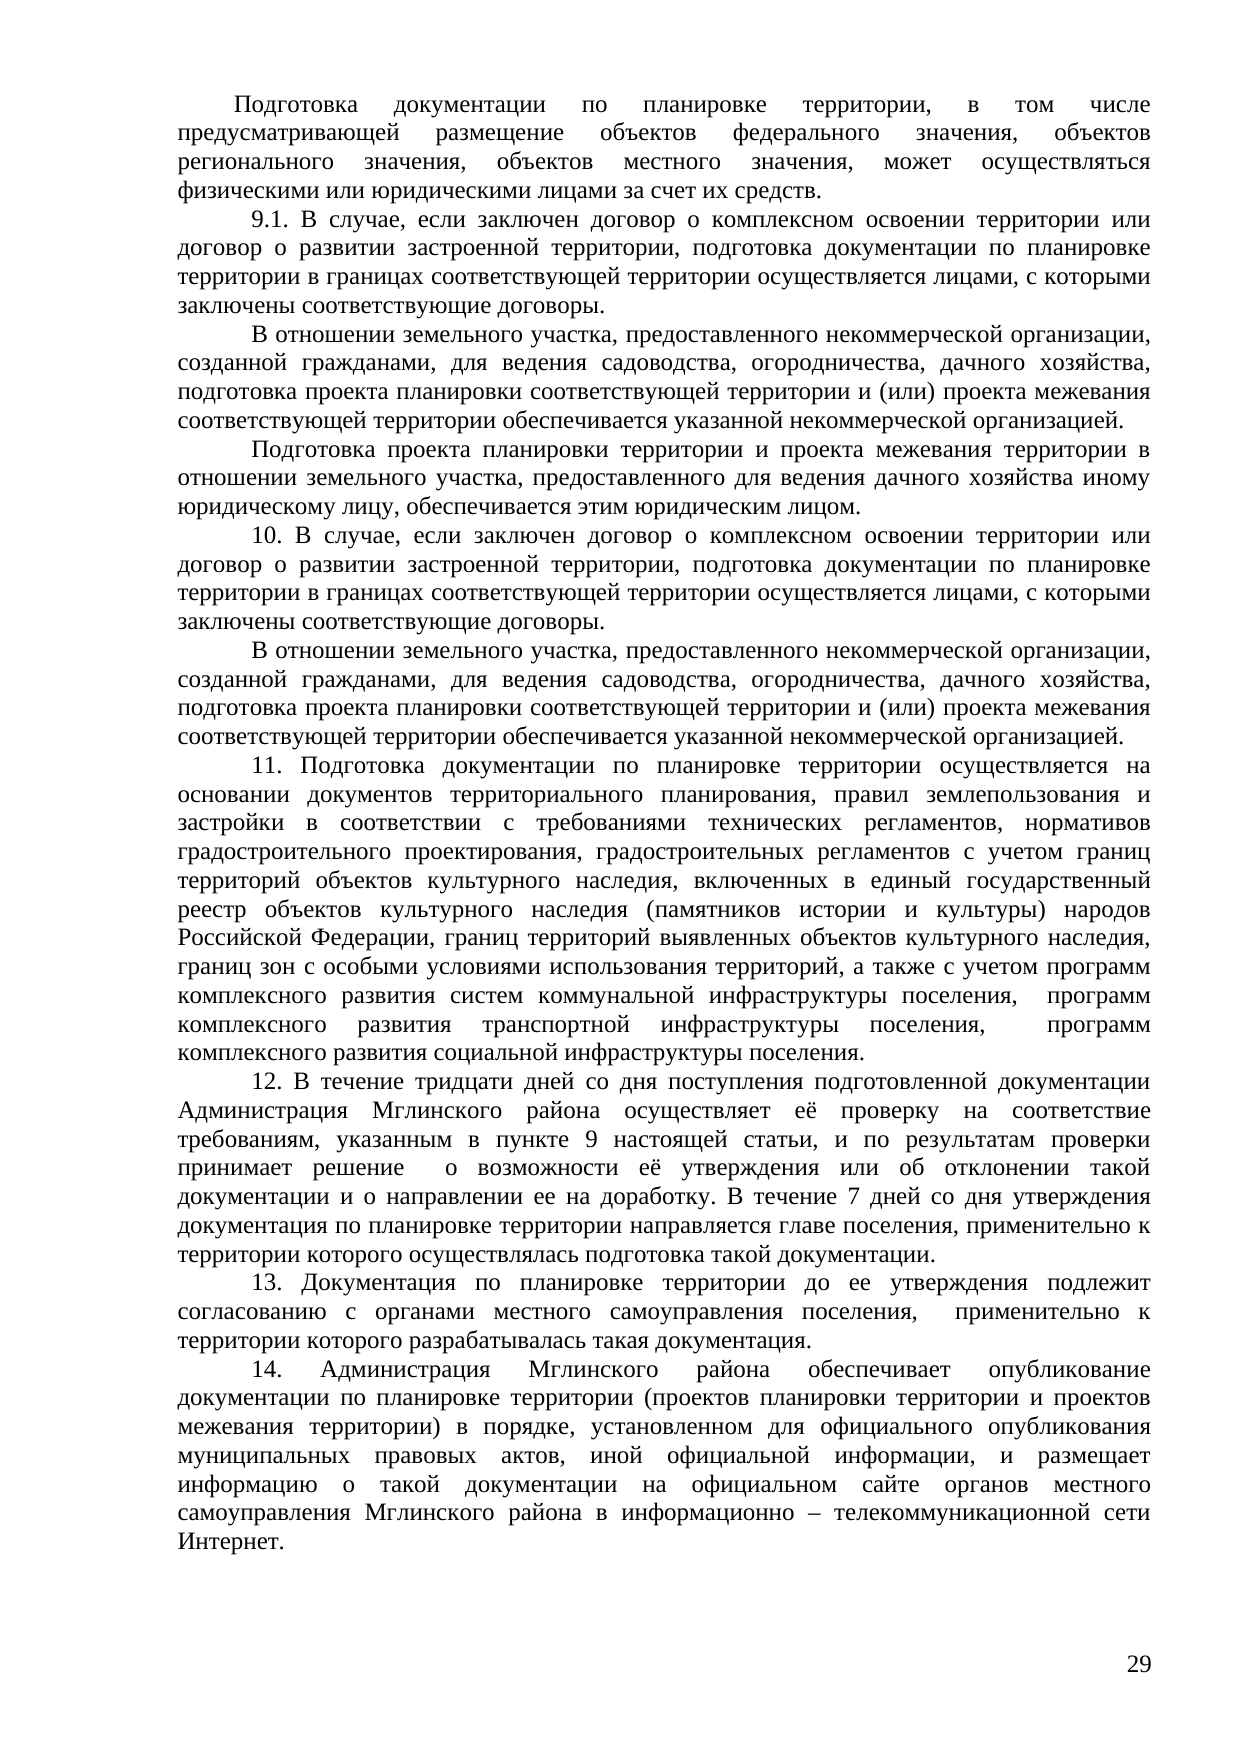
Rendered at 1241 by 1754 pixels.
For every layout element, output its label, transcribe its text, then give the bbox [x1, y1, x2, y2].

text 14. Администрация Мглинского района обеспечивает опубликование документации по планировке территории (проектов планировки территории и проектов межевания территории) в порядке, установленном для официального опубликования муниципальных правовых актов, иной официальной информации, и размещает информацию о такой документации на официальном сайте органов местного самоуправления Мглинского района в информационно – телекоммуникационной сети Интернет. [177, 1354, 1152, 1555]
text 13. Документация по планировке территории до ее утверждения подлежит согласованию с органами местного самоуправления поселения, применительно к территории которого разрабатывалась такая документация. [177, 1267, 1152, 1354]
text В отношении земельного участка, предоставленного некоммерческой организации, созданной гражданами, для ведения садоводства, огородничества, дачного хозяйства, подготовка проекта планировки соответствующей территории и (или) проекта межевания соответствующей территории обеспечивается указанной некоммерческой организацией. [177, 319, 1152, 434]
text Подготовка документации по планировке территории, в том числе предусматривающей размещение объектов федерального значения, объектов регионального значения, объектов местного значения, может осуществляться физическими или юридическими лицами за счет их средств. [177, 89, 1152, 204]
text 12. В течение тридцати дней со дня поступления подготовленной документации Администрация Мглинского района осуществляет её проверку на соответствие требованиям, указанным в пункте 9 настоящей статьи, и по результатам проверки принимает решение о возможности её утверждения или об отклонении такой документации и о направлении ее на доработку. В течение 7 дней со дня утверждения документация по планировке территории направляется главе поселения, применительно к территории которого осуществлялась подготовка такой документации. [177, 1066, 1152, 1267]
text 9.1. В случае, если заключен договор о комплексном освоении территории или договор о развитии застроенной территории, подготовка документации по планировке территории в границах соответствующей территории осуществляется лицами, с которыми заключены соответствующие договоры. [177, 204, 1152, 319]
text В отношении земельного участка, предоставленного некоммерческой организации, созданной гражданами, для ведения садоводства, огородничества, дачного хозяйства, подготовка проекта планировки соответствующей территории и (или) проекта межевания соответствующей территории обеспечивается указанной некоммерческой организацией. [177, 635, 1152, 750]
text 10. В случае, если заключен договор о комплексном освоении территории или договор о развитии застроенной территории, подготовка документации по планировке территории в границах соответствующей территории осуществляется лицами, с которыми заключены соответствующие договоры. [177, 520, 1152, 635]
text 11. Подготовка документации по планировке территории осуществляется на основании документов территориального планирования, правил землепользования и застройки в соответствии с требованиями технических регламентов, нормативов градостроительного проектирования, градостроительных регламентов с учетом границ территорий объектов культурного наследия, включенных в единый государственный реестр объектов культурного наследия (памятников истории и культуры) народов Российской Федерации, границ территорий выявленных объектов культурного наследия, границ зон с особыми условиями использования территорий, а также с учетом программ комплексного развития систем коммунальной инфраструктуры поселения, программ комплексного развития транспортной инфраструктуры поселения, программ комплексного развития социальной инфраструктуры поселения. [177, 750, 1152, 1066]
text Подготовка проекта планировки территории и проекта межевания территории в отношении земельного участка, предоставленного для ведения дачного хозяйства иному юридическому лицу, обеспечивается этим юридическим лицом. [177, 434, 1152, 520]
